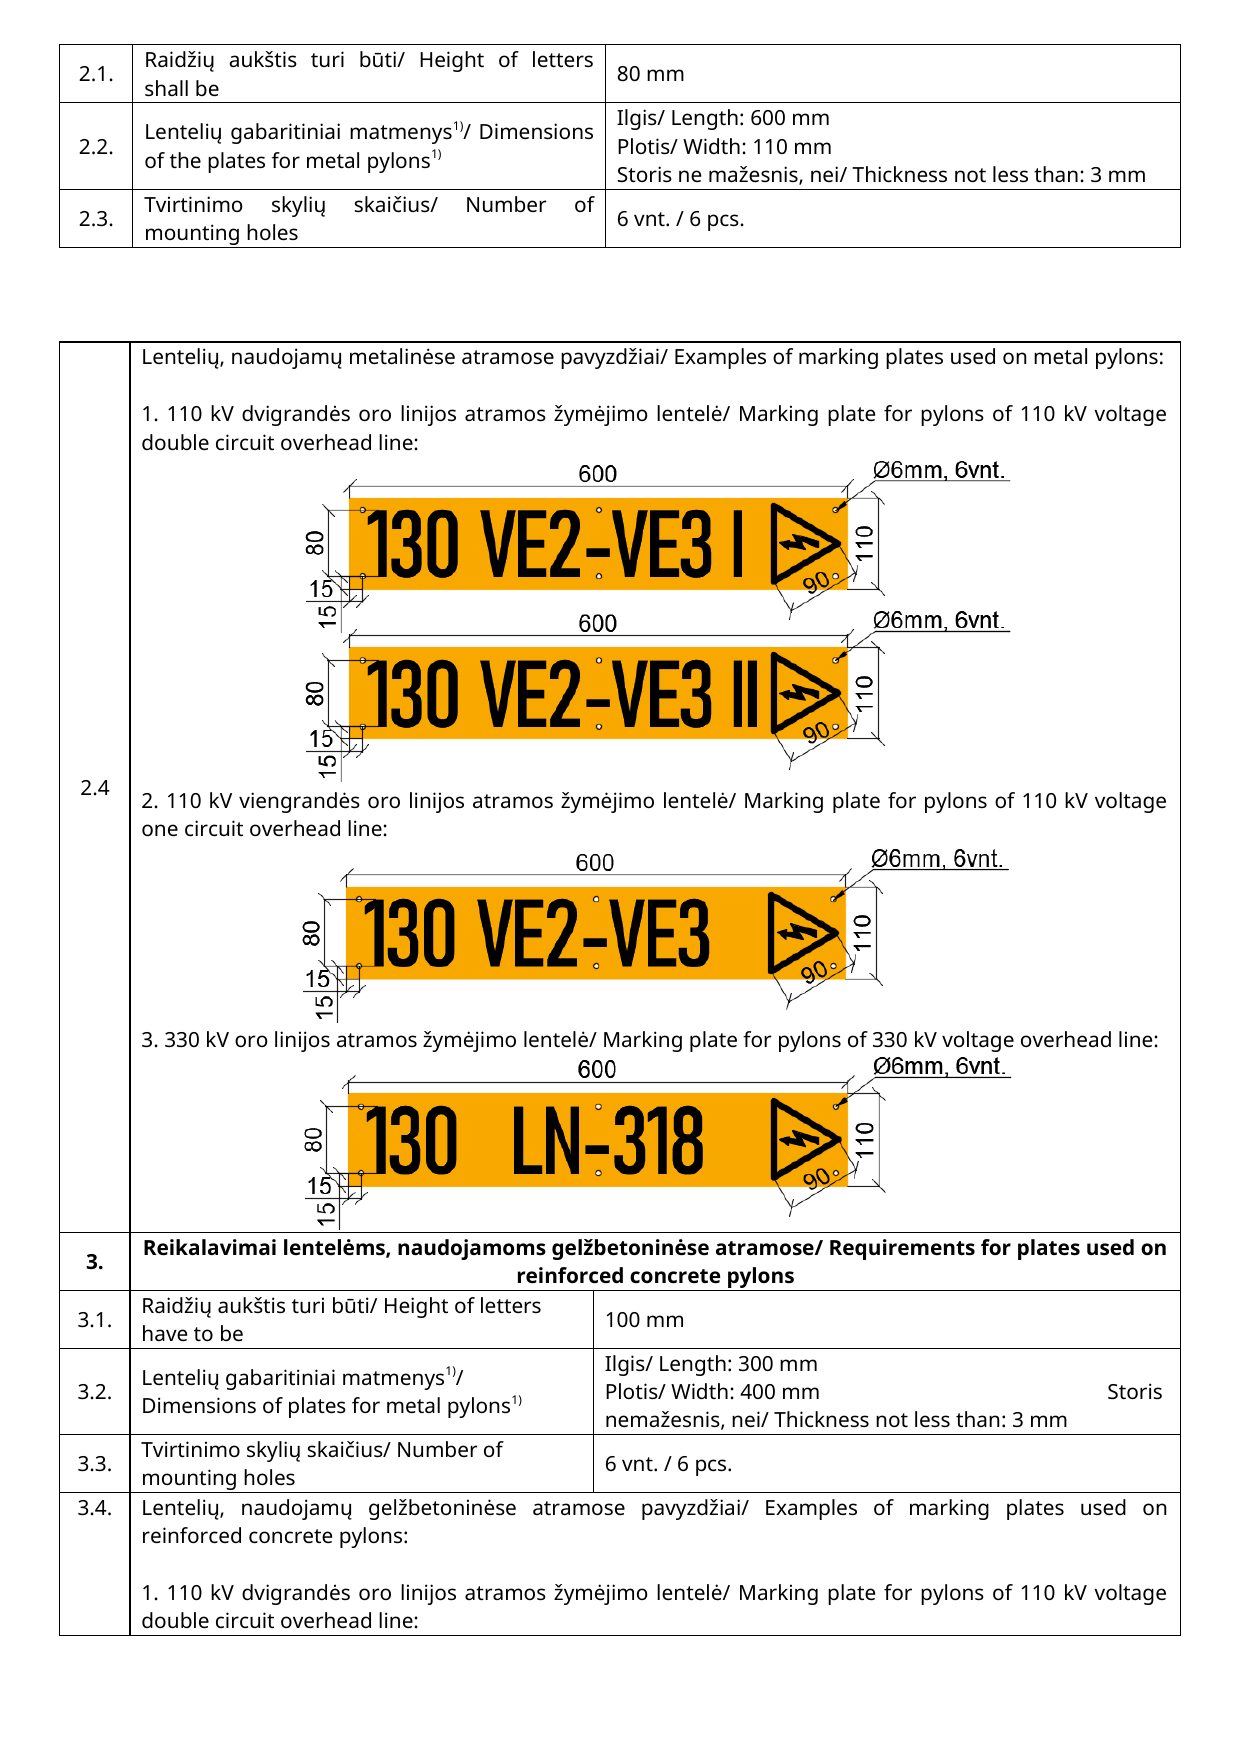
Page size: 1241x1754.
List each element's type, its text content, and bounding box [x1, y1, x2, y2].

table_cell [131, 1493, 1180, 1635]
table_cell Tvirtinimo skylių skaičius/ Number of mounting holes [133, 190, 605, 247]
table_header Lentelių, naudojamų metalinėse atramose pavyzdžiai/ Examples of marking plates used on metal pylons: 1. 110 kV dvigrandės oro linijos atramos žymėjimo lentelė/ Marking plate for pylons of 110 kV voltage double circuit overhead line: 2. 110 kV viengrandės oro linijos atramos žymėjimo lentelė/ Marking plate for pylons of 110 kV voltage one circuit overhead line: 3. 330 kV oro linijos atramos žymėjimo lentelė/ Marking plate for pylons of 330 kV voltage overhead line: [131, 343, 1180, 1232]
table_cell 100 mm [594, 1291, 1180, 1348]
table_cell Reikalavimai lentelėms, naudojamoms gelžbetoninėse atramose/ Requirements for plates used on reinforced concrete pylons [131, 1233, 1180, 1290]
picture [299, 1053, 1012, 1232]
table_cell 6 vnt. / 6 pcs. [606, 190, 1180, 247]
table_cell Ilgis/ Length: 300 mm Plotis/ Width: 400 mm Storis nemažesnis, nei/ Thickness not less than: 3 mm [594, 1349, 1180, 1434]
table_cell 2.1. [60, 45, 132, 102]
table_cell 3.3. [60, 1435, 129, 1492]
table_cell 3.4. [60, 1493, 129, 1635]
table_cell Lentelių gabaritiniai matmenys1)/ Dimensions of the plates for metal pylons1) [133, 103, 605, 189]
table_cell 3.1. [60, 1291, 129, 1348]
table_cell Lentelių gabaritiniai matmenys1)/ Dimensions of plates for metal pylons1) [131, 1349, 593, 1434]
picture [298, 842, 1012, 1026]
table_cell 3. [60, 1233, 129, 1290]
table_header 2.4 [60, 343, 129, 1232]
table_cell 80 mm [606, 45, 1180, 102]
table_cell 3.2. [60, 1349, 129, 1434]
table_cell 2.3. [60, 190, 132, 247]
table_cell Ilgis/ Length: 600 mm Plotis/ Width: 110 mm Storis ne mažesnis, nei/ Thickness not less than: 3 mm [606, 103, 1180, 189]
table_cell Raidžių aukštis turi būti/ Height of letters have to be [131, 1291, 593, 1348]
picture [299, 456, 1011, 786]
table_cell 2.2. [60, 103, 132, 189]
table_cell 6 vnt. / 6 pcs. [594, 1435, 1180, 1492]
table_cell Tvirtinimo skylių skaičius/ Number of mounting holes [131, 1435, 593, 1492]
table_cell Raidžių aukštis turi būti/ Height of letters shall be [133, 45, 605, 102]
